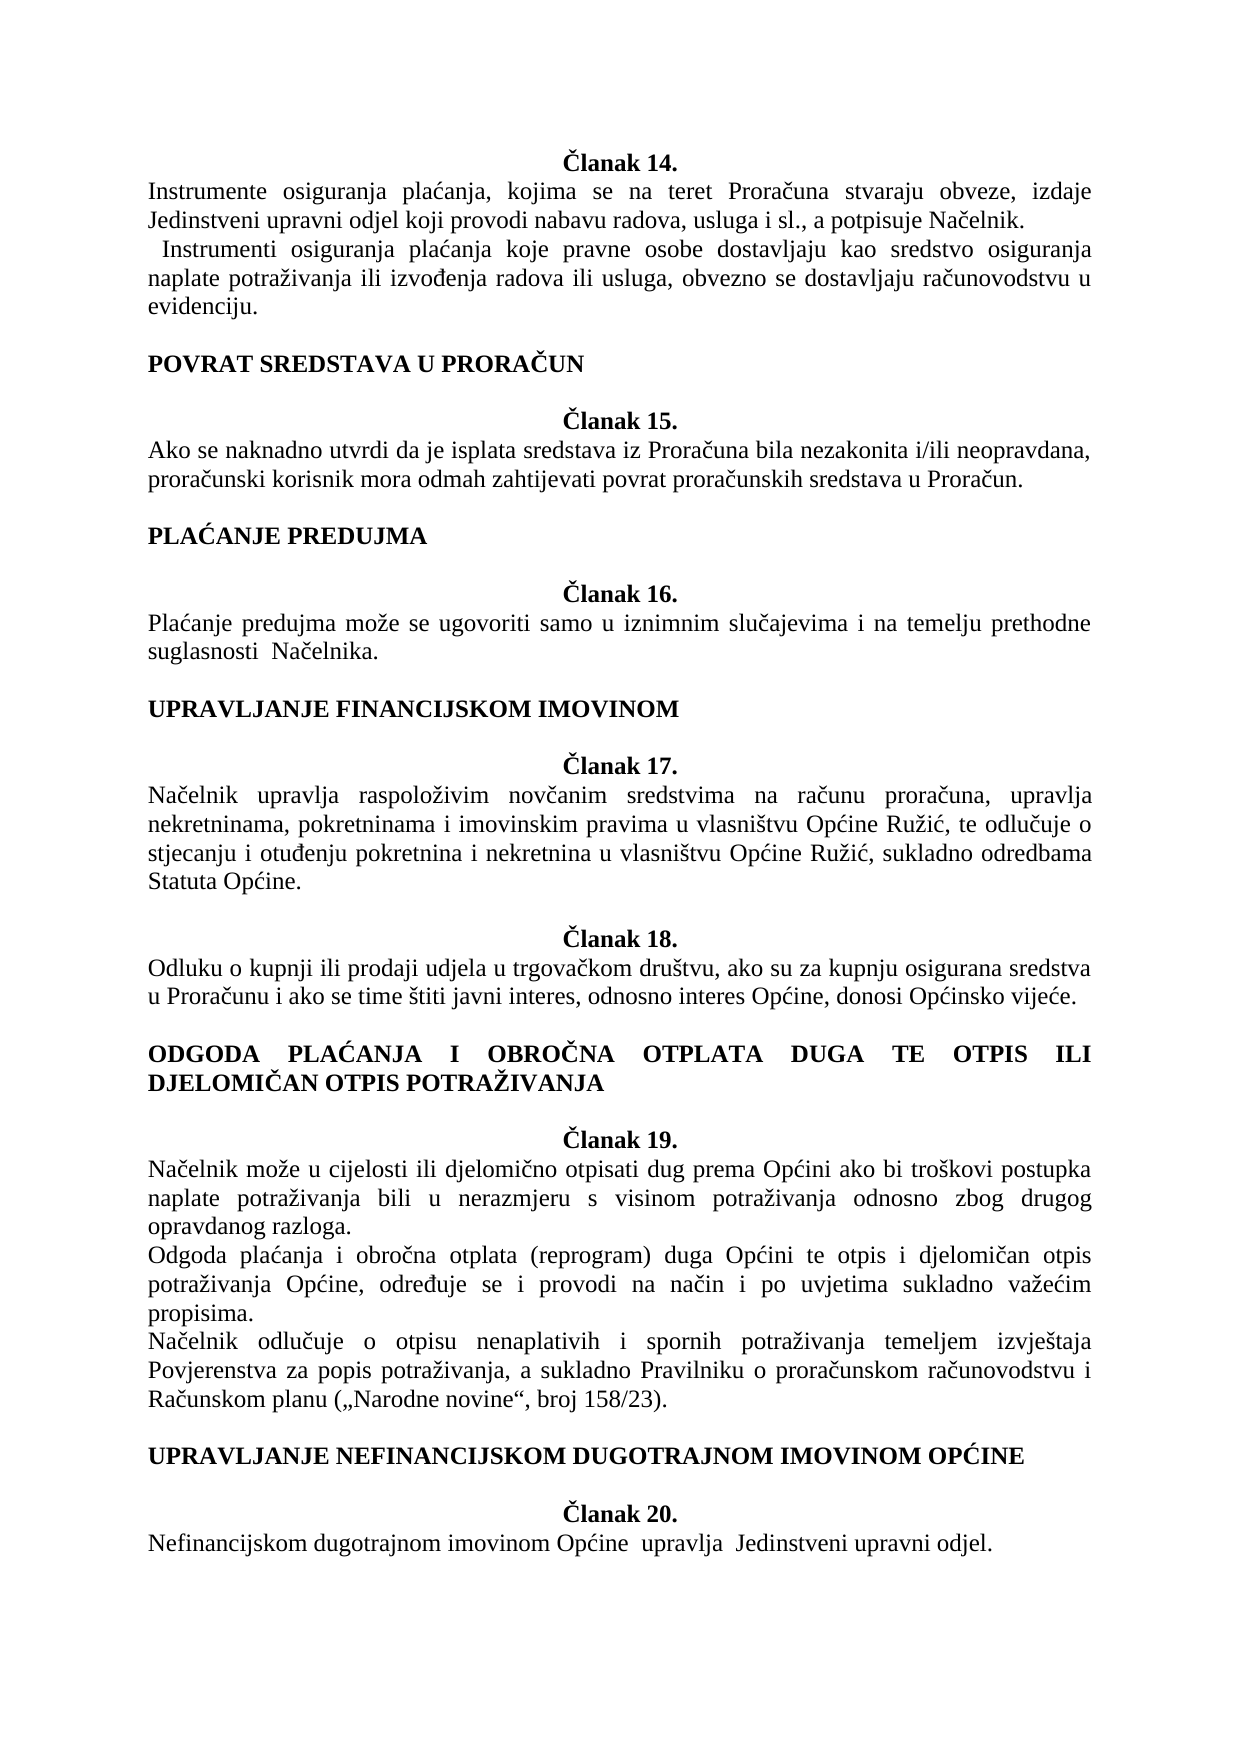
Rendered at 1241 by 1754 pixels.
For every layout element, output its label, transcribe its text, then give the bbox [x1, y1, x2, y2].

text POVRAT SREDSTAVA U PRORAČUN [148, 349, 1093, 378]
text Instrumente osiguranja plaćanja, kojima se na teret Proračuna stvaraju obveze, izdaje Jedinstveni upravni odjel koji provodi nabavu radova, usluga i sl., a potpisuje Načelnik. [148, 176, 1093, 234]
text Načelnik može u cijelosti ili djelomično otpisati dug prema Općini ako bi troškovi postupka naplate potraživanja bili u nerazmjeru s visinom potraživanja odnosno zbog drugog opravdanog razloga. [148, 1154, 1093, 1240]
text Načelnik upravlja raspoloživim novčanim sredstvima na računu proračuna, upravlja nekretninama, pokretninama i imovinskim pravima u vlasništvu Općine Ružić, te odlučuje o stjecanju i otuđenju pokretnina i nekretnina u vlasništvu Općine Ružić, sukladno odredbama Statuta Općine. [148, 780, 1093, 895]
text Članak 18. [148, 924, 1093, 953]
text PLAĆANJE PREDUJMA [148, 521, 1093, 550]
text Članak 17. [148, 751, 1093, 780]
text UPRAVLJANJE FINANCIJSKOM IMOVINOM [148, 694, 1093, 723]
text UPRAVLJANJE NEFINANCIJSKOM DUGOTRAJNOM IMOVINOM OPĆINE [148, 1441, 1093, 1470]
text Ako se naknadno utvrdi da je isplata sredstava iz Proračuna bila nezakonita i/ili neopravdana, proračunski korisnik mora odmah zahtijevati povrat proračunskih sredstava u Proračun. [148, 435, 1093, 493]
text Članak 16. [148, 579, 1093, 608]
text Odluku o kupnji ili prodaji udjela u trgovačkom društvu, ako su za kupnju osigurana sredstva u Proračunu i ako se time štiti javni interes, odnosno interes Općine, donosi Općinsko vijeće. [148, 953, 1093, 1010]
text Plaćanje predujma može se ugovoriti samo u iznimnim slučajevima i na temelju prethodne suglasnosti Načelnika. [148, 608, 1093, 665]
text Članak 20. [148, 1499, 1093, 1528]
text Instrumenti osiguranja plaćanja koje pravne osobe dostavljaju kao sredstvo osiguranja naplate potraživanja ili izvođenja radova ili usluga, obvezno se dostavljaju računovodstvu u evidenciju. [148, 234, 1093, 320]
text Članak 14. [148, 148, 1093, 176]
text Članak 19. [148, 1125, 1093, 1154]
text ODGODA PLAĆANJA I OBROČNA OTPLATA DUGA TE OTPIS ILI DJELOMIČAN OTPIS POTRAŽIVANJA [148, 1039, 1093, 1096]
text Nefinancijskom dugotrajnom imovinom Općine upravlja Jedinstveni upravni odjel. [148, 1528, 1093, 1556]
text Odgoda plaćanja i obročna otplata (reprogram) duga Općini te otpis i djelomičan otpis potraživanja Općine, određuje se i provodi na način i po uvjetima sukladno važećim propisima. [148, 1240, 1093, 1326]
text Članak 15. [148, 406, 1093, 435]
text Načelnik odlučuje o otpisu nenaplativih i spornih potraživanja temeljem izvještaja Povjerenstva za popis potraživanja, a sukladno Pravilniku o proračunskom računovodstvu i Računskom planu („Narodne novine“, broj 158/23). [148, 1326, 1093, 1413]
